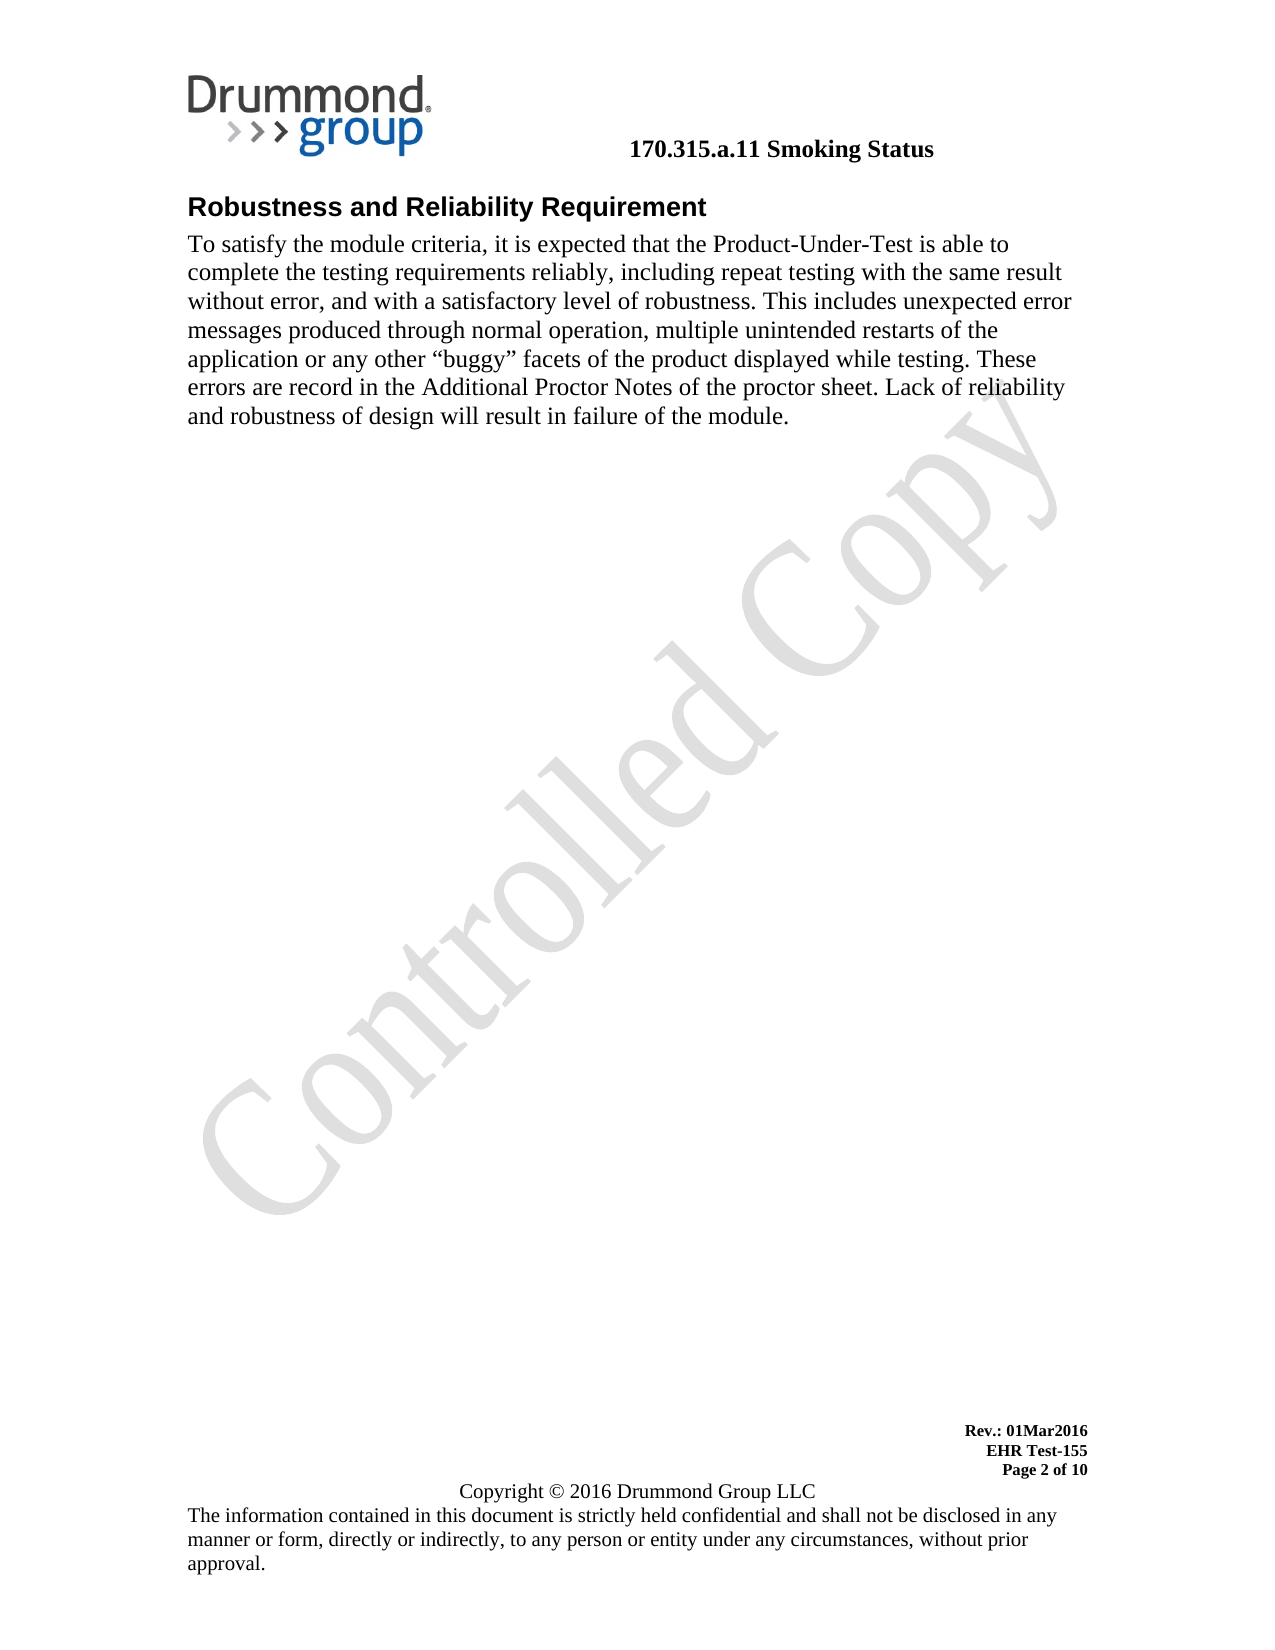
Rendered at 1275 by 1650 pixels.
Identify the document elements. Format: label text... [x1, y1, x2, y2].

text To satisfy the module criteria, it is expected that the Product-Under-Test is able to complete the testing requirements reliably, including repeat testing with the same result without error, and with a satisfactory level of robustness. This includes unexpected error messages produced through normal operation, multiple unintended restarts of the application or any other “buggy” facets of the product displayed while testing. These errors are record in the Additional Proctor Notes of the proctor sheet. Lack of reliability and robustness of design will result in failure of the module. [187, 229, 1087, 430]
picture [187, 75, 433, 157]
subtitle Robustness and Reliability Requirement [187, 191, 1087, 222]
